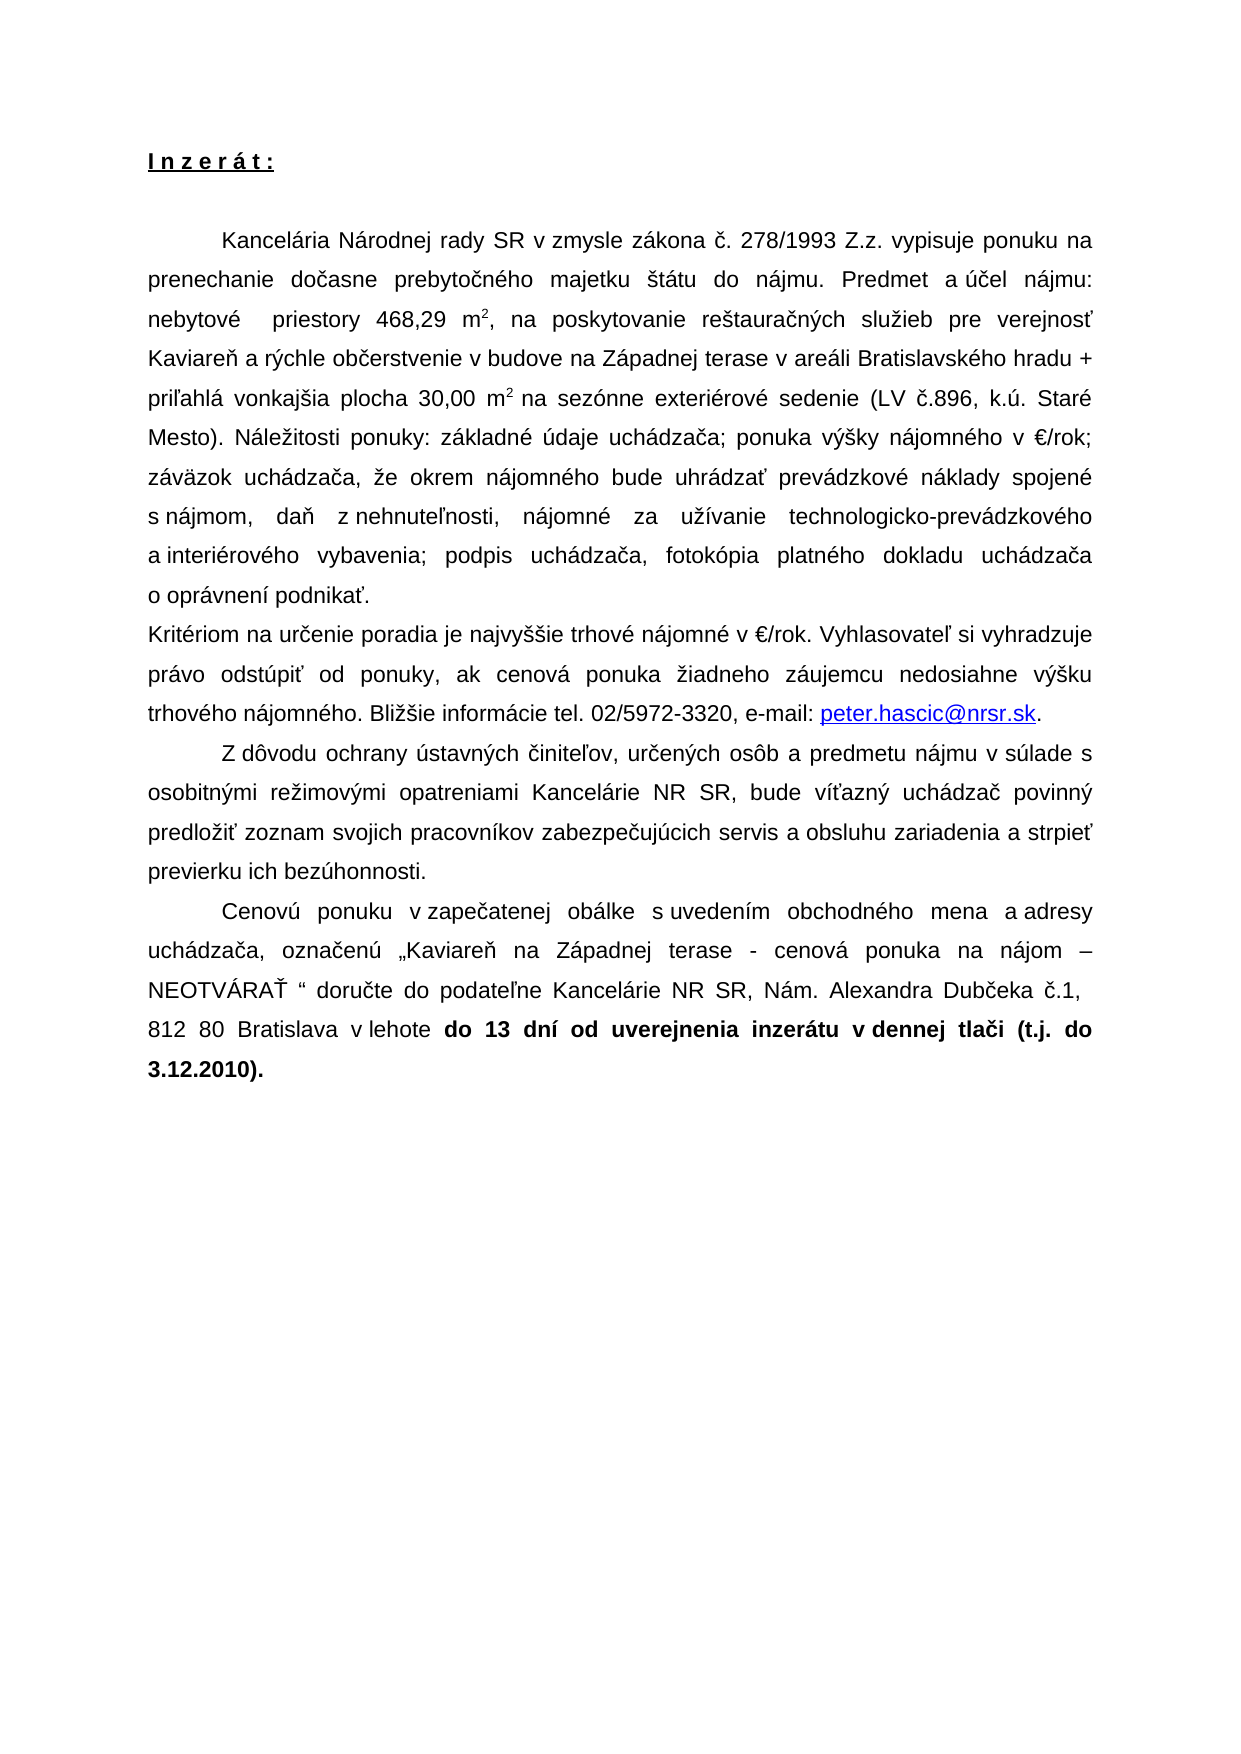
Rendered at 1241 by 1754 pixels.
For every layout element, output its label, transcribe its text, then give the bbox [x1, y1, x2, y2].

text Z dôvodu ochrany ústavných činiteľov, určených osôb a predmetu nájmu v súlade s osobitnými režimovými opatreniami Kancelárie NR SR, bude víťazný uchádzač povinný predložiť zoznam svojich pracovníkov zabezpečujúcich servis a obsluhu zariadenia a strpieť previerku ich bezúhonnosti. [148, 740, 1093, 885]
text I n z e r á t : [148, 148, 1093, 174]
text Kancelária Národnej rady SR v zmysle zákona č. 278/1993 Z.z. vypisuje ponuku na prenechanie dočasne prebytočného majetku štátu do nájmu. Predmet a účel nájmu: nebytové priestory , na poskytovanie reštauračných služieb pre verejnosť Kaviareň a rýchle občerstvenie v budove na Západnej terase v areáli Bratislavského hradu + priľahlá vonkajšia plocha na sezónne exteriérové sedenie (LV č.896, k.ú. Staré Mesto). Náležitosti ponuky: základné údaje uchádzača; ponuka výšky nájomného v €/rok; záväzok uchádzača, že okrem nájomného bude uhrádzať prevádzkové náklady spojené s nájmom, daň z nehnuteľnosti, nájomné za užívanie technologicko-prevádzkového a interiérového vybavenia; podpis uchádzača, fotokópia platného dokladu uchádzača o oprávnení podnikať. [148, 227, 1093, 608]
text Kritériom na určenie poradia je najvyššie trhové nájomné v €/rok. Vyhlasovateľ si vyhradzuje právo odstúpiť od ponuky, ak cenová ponuka žiadneho záujemcu nedosiahne výšku trhového nájomného. Bližšie informácie tel. 02/5972-3320, e-mail: peter.hascic@nrsr.sk. [148, 621, 1093, 727]
text Cenovú ponuku v zapečatenej obálke s uvedením obchodného mena a adresy uchádzača, označenú „Kaviareň na Západnej terase - cenová ponuka na nájom – NEOTVÁRAŤ “ doručte do podateľne Kancelárie NR SR, Nám. Alexandra Dubčeka č.1, 812 80 Bratislava v lehote do 13 dní od uverejnenia inzerátu v dennej tlači (t.j. do 3.12.2010). [148, 898, 1093, 1082]
